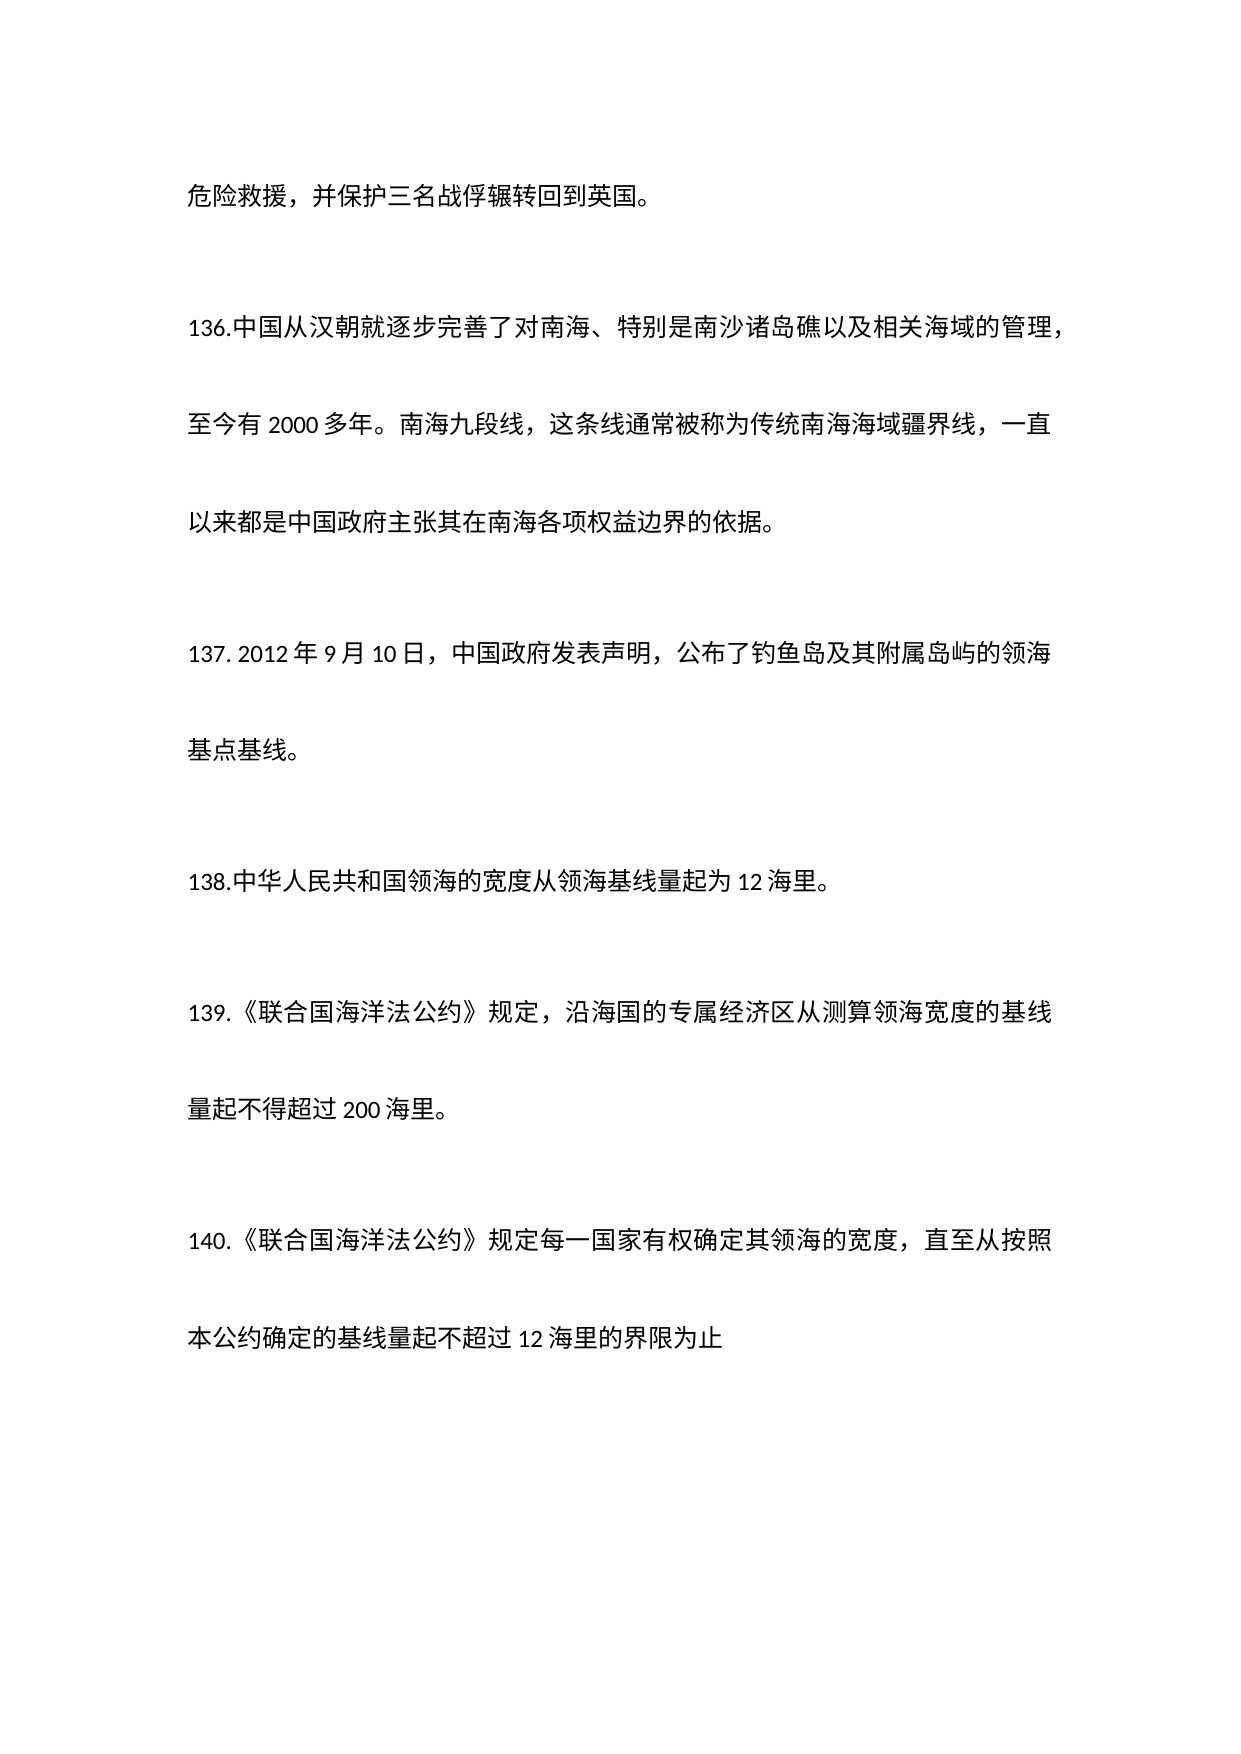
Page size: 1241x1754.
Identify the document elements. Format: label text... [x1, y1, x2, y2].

text 137. 2012年9月10日，中国政府发表声明，公布了钓鱼岛及其附属岛屿的领海基点基线。 [187, 619, 1053, 781]
text 136.中国从汉朝就逐步完善了对南海、特别是南沙诸岛礁以及相关海域的管理，至今有2000多年。南海九段线，这条线通常被称为传统南海海域疆界线，一直以来都是中国政府主张其在南海各项权益边界的依据。 [187, 293, 1053, 553]
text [187, 162, 1053, 227]
text 139.《联合国海洋法公约》规定，沿海国的专属经济区从测算领海宽度的基线量起不得超过200海里。 [187, 978, 1053, 1140]
text 138.中华人民共和国领海的宽度从领海基线量起为12海里。 [187, 847, 1053, 912]
text 140.《联合国海洋法公约》规定每一国家有权确定其领海的宽度，直至从按照本公约确定的基线量起不超过12海里的界限为止 [187, 1206, 1053, 1369]
